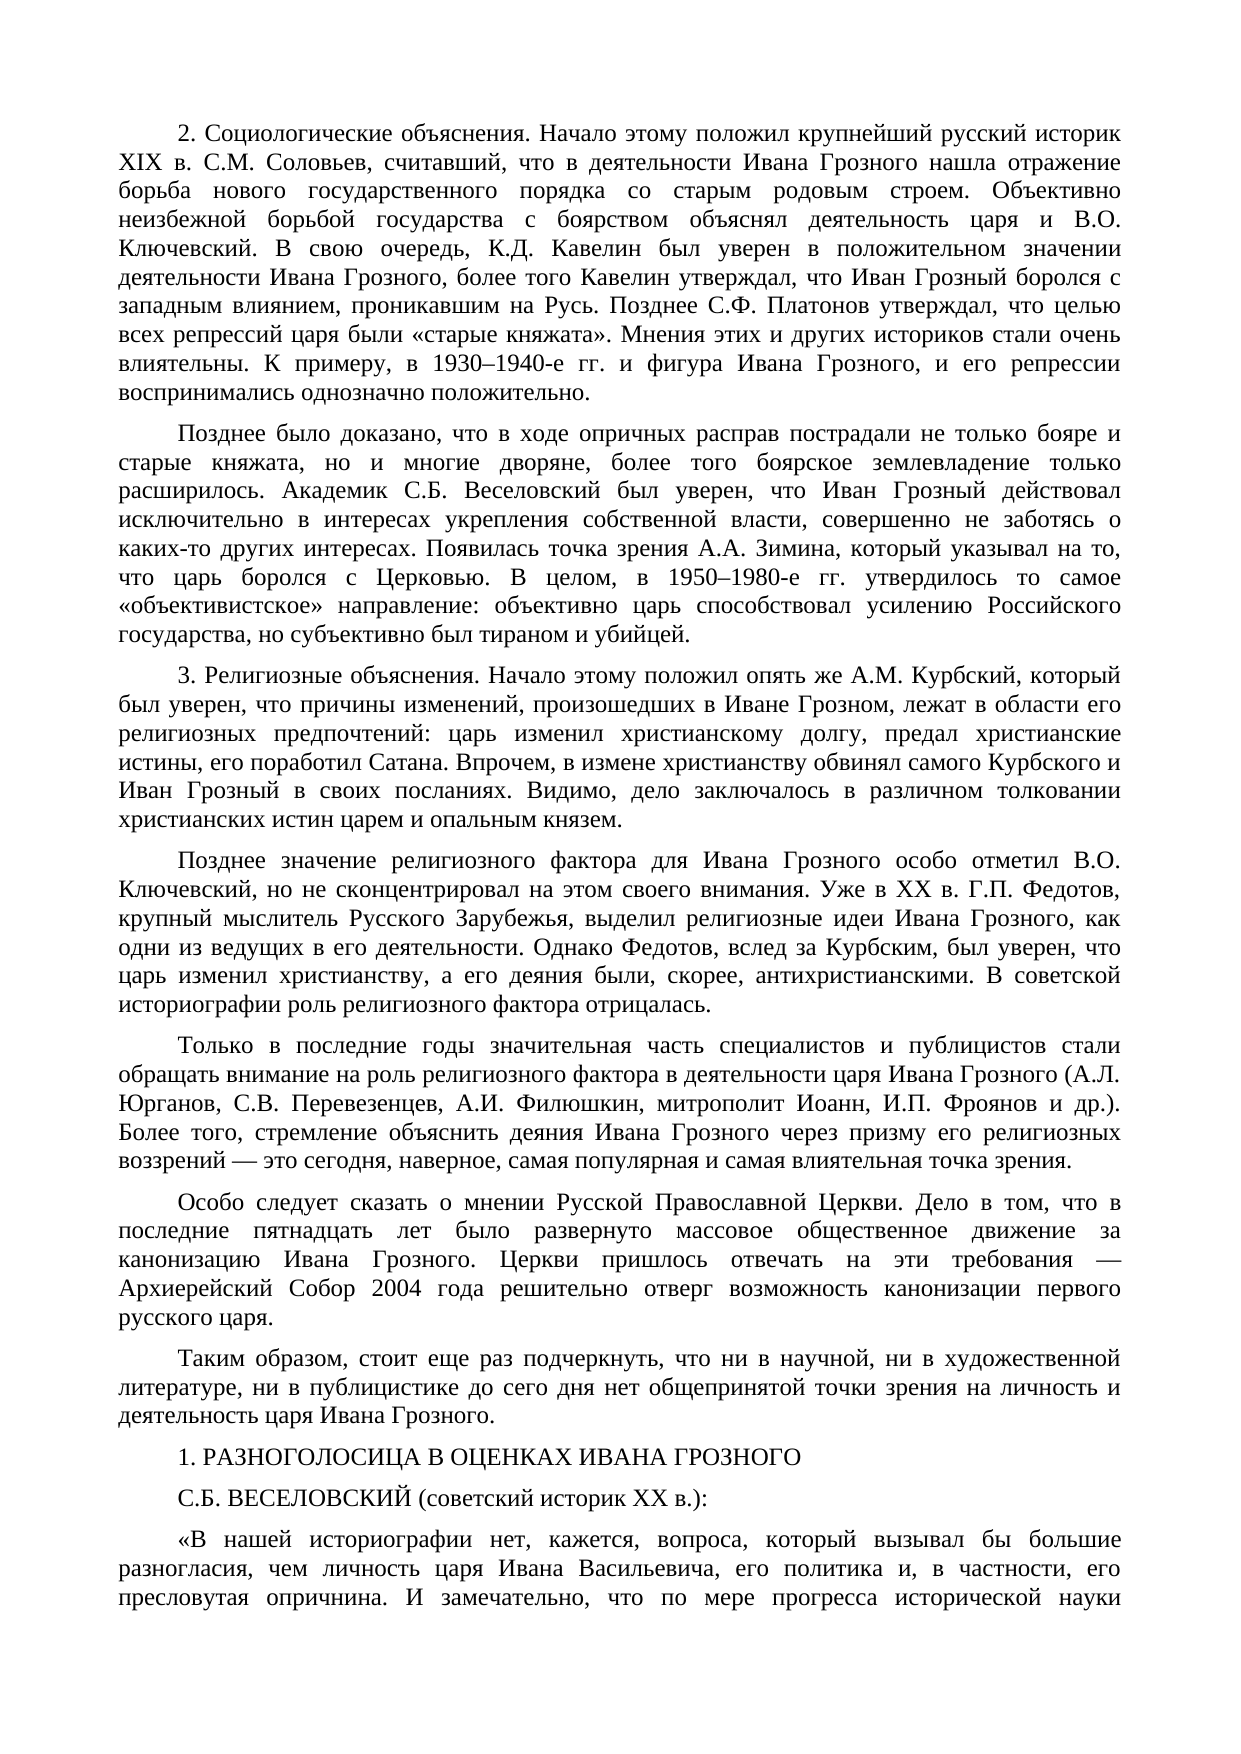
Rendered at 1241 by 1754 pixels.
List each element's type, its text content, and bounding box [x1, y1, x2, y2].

text Позднее значение религиозного фактора для Ивана Грозного особо отметил В.О. Ключевский, но не сконцентрировал на этом своего внимания. Уже в XX в. Г.П. Федотов, крупный мыслитель Русского Зарубежья, выделил религиозные идеи Ивана Грозного, как одни из ведущих в его деятельности. Однако Федотов, вслед за Курбским, был уверен, что царь изменил христианству, а его деяния были, скорее, антихристианскими. В советской историографии роль религиозного фактора отрицалась. [118, 846, 1122, 1018]
text Таким образом, стоит еще раз подчеркнуть, что ни в научной, ни в художественной литературе, ни в публицистике до сего дня нет общепринятой точки зрения на личность и деятельность царя Ивана Грозного. [118, 1343, 1122, 1429]
text 2. Социологические объяснения. Начало этому положил крупнейший русский историк XIX в. С.М. Соловьев, считавший, что в деятельности Ивана Грозного нашла отражение борьба нового государственного порядка со старым родовым строем. Объективно неизбежной борьбой государства с боярством объяснял деятельность царя и В.О. Ключевский. В свою очередь, К.Д. Кавелин был уверен в положительном значении деятельности Ивана Грозного, более того Кавелин утверждал, что Иван Грозный боролся с западным влиянием, проникавшим на Русь. Позднее С.Ф. Платонов утверждал, что целью всех репрессий царя были «старые княжата». Мнения этих и других историков стали очень влиятельны. К примеру, в 1930–1940-е гг. и фигура Ивана Грозного, и его репрессии воспринимались однозначно положительно. [118, 118, 1122, 406]
text 3. Религиозные объяснения. Начало этому положил опять же А.М. Курбский, который был уверен, что причины изменений, произошедших в Иване Грозном, лежат в области его религиозных предпочтений: царь изменил христианскому долгу, предал христианские истины, его поработил Сатана. Впрочем, в измене христианству обвинял самого Курбского и Иван Грозный в своих посланиях. Видимо, дело заключалось в различном толковании христианских истин царем и опальным князем. [118, 661, 1122, 833]
text Только в последние годы значительная часть специалистов и публицистов стали обращать внимание на роль религиозного фактора в деятельности царя Ивана Грозного (А.Л. Юрганов, С.В. Перевезенцев, А.И. Филюшкин, митрополит Иоанн, И.П. Фроянов и др.). Более того, стремление объяснить деяния Ивана Грозного через призму его религиозных воззрений — это сегодня, наверное, самая популярная и самая влиятельная точка зрения. [118, 1031, 1122, 1174]
text Особо следует сказать о мнении Русской Православной Церкви. Дело в том, что в последние пятнадцать лет было развернуто массовое общественное движение за канонизацию Ивана Грозного. Церкви пришлось отвечать на эти требования — Архиерейский Собор 2004 года решительно отверг возможность канонизации первого русского царя. [118, 1187, 1122, 1331]
text 1. РАЗНОГОЛОСИЦА В ОЦЕНКАХ ИВАНА ГРОЗНОГО [118, 1442, 1122, 1471]
text Позднее было доказано, что в ходе опричных расправ пострадали не только бояре и старые княжата, но и многие дворяне, более того боярское землевладение только расширилось. Академик С.Б. Веселовский был уверен, что Иван Грозный действовал исключительно в интересах укрепления собственной власти, совершенно не заботясь о каких-то других интересах. Появилась точка зрения А.А. Зимина, который указывал на то, что царь боролся с Церковью. В целом, в 1950–1980-е гг. утвердилось то самое «объективистское» направление: объективно царь способствовал усилению Российского государства, но субъективно был тираном и убийцей. [118, 418, 1122, 648]
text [118, 1524, 1122, 1611]
text С.Б. ВЕСЕЛОВСКИЙ (советский историк XX в.): [118, 1483, 1122, 1512]
